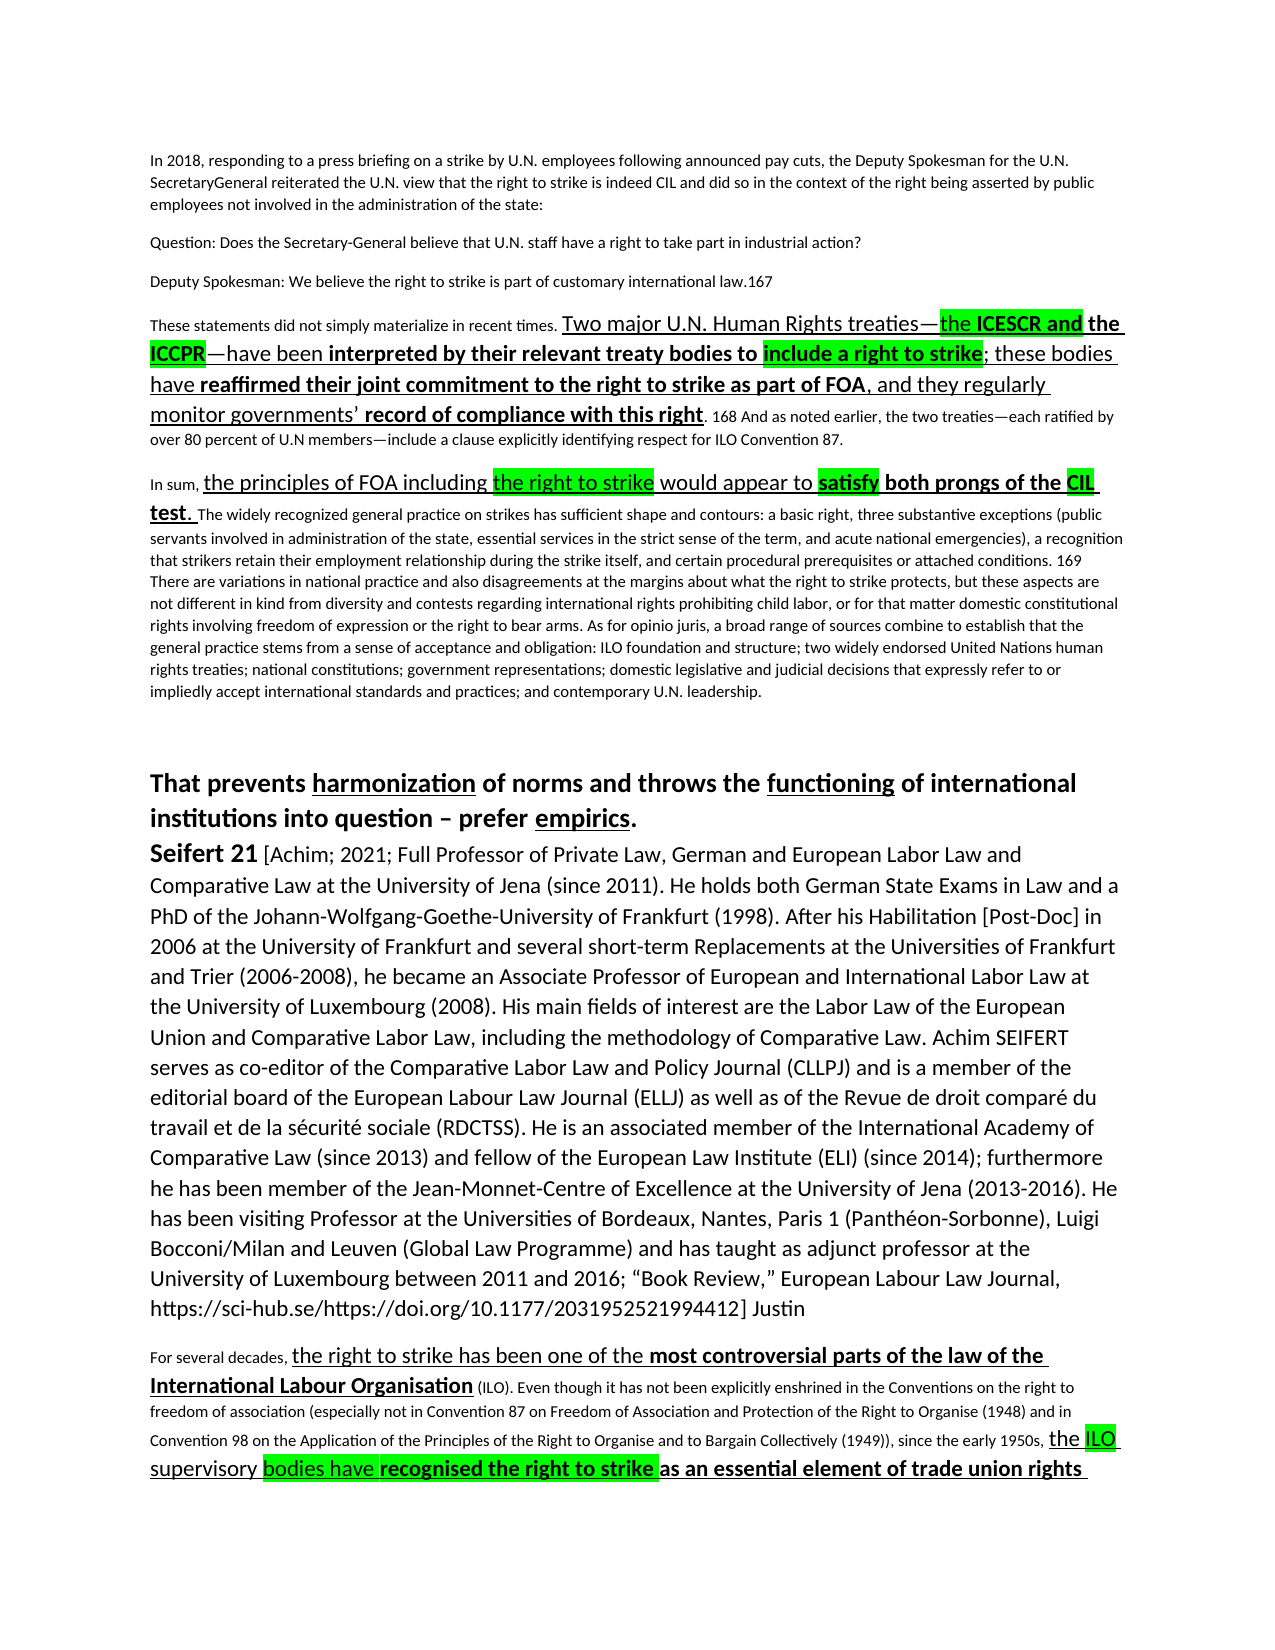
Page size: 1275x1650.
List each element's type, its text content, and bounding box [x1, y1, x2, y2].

text Question: Does the Secretary-General believe that U.N. staff have a right to take part in industrial action? [150, 232, 1125, 253]
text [150, 1341, 1125, 1482]
text In sum, the principles of FOA including the right to strike would appear to satisfy both prongs of the CIL test. The widely recognized general practice on strikes has sufficient shape and contours: a basic right, three substantive exceptions (public servants involved in administration of the state, essential services in the strict sense of the term, and acute national emergencies), a recognition that strikers retain their employment relationship during the strike itself, and certain procedural prerequisites or attached conditions. 169 There are variations in national practice and also disagreements at the margins about what the right to strike protects, but these aspects are not different in kind from diversity and contests regarding international rights prohibiting child labor, or for that matter domestic constitutional rights involving freedom of expression or the right to bear arms. As for opinio juris, a broad range of sources combine to establish that the general practice stems from a sense of acceptance and obligation: ILO foundation and structure; two widely endorsed United Nations human rights treaties; national constitutions; government representations; domestic legislative and judicial decisions that expressly refer to or impliedly accept international standards and practices; and contemporary U.N. leadership. [150, 468, 1125, 701]
text In 2018, responding to a press briefing on a strike by U.N. employees following announced pay cuts, the Deputy Spokesman for the U.N. SecretaryGeneral reiterated the U.N. view that the right to strike is indeed CIL and did so in the context of the right being asserted by public employees not involved in the administration of the state: [150, 150, 1125, 214]
text Seifert 21 [Achim; 2021; Full Professor of Private Law, German and European Labor Law and Comparative Law at the University of Jena (since 2011). He holds both German State Exams in Law and a PhD of the Johann-Wolfgang-Goethe-University of Frankfurt (1998). After his Habilitation [Post-Doc] in 2006 at the University of Frankfurt and several short-term Replacements at the Universities of Frankfurt and Trier (2006-2008), he became an Associate Professor of European and International Labor Law at the University of Luxembourg (2008). His main fields of interest are the Labor Law of the European Union and Comparative Labor Law, including the methodology of Comparative Law. Achim SEIFERT serves as co-editor of the Comparative Labor Law and Policy Journal (CLLPJ) and is a member of the editorial board of the European Labour Law Journal (ELLJ) as well as of the Revue de droit comparé du travail et de la sécurité sociale (RDCTSS). He is an associated member of the International Academy of Comparative Law (since 2013) and fellow of the European Law Institute (ELI) (since 2014); furthermore he has been member of the Jean-Monnet-Centre of Excellence at the University of Jena (2013-2016). He has been visiting Professor at the Universities of Bordeaux, Nantes, Paris 1 (Panthéon-Sorbonne), Luigi Bocconi/Milan and Leuven (Global Law Programme) and has taught as adjunct professor at the University of Luxembourg between 2011 and 2016; “Book Review,” European Labour Law Journal, https://sci-hub.se/https://doi.org/10.1177/2031952521994412] Justin [150, 836, 1125, 1323]
text These statements did not simply materialize in recent times. Two major U.N. Human Rights treaties—the ICESCR and the ICCPR—have been interpreted by their relevant treaty bodies to include a right to strike; these bodies have reaffirmed their joint commitment to the right to strike as part of FOA, and they regularly monitor governments’ record of compliance with this right. 168 And as noted earlier, the two treaties—each ratified by over 80 percent of U.N members—include a clause explicitly identifying respect for ILO Convention 87. [150, 309, 1125, 450]
subtitle That prevents harmonization of norms and throws the functioning of international institutions into question – prefer empirics. [150, 766, 1125, 834]
text Deputy Spokesman: We believe the right to strike is part of customary international law.167 [150, 271, 1125, 291]
